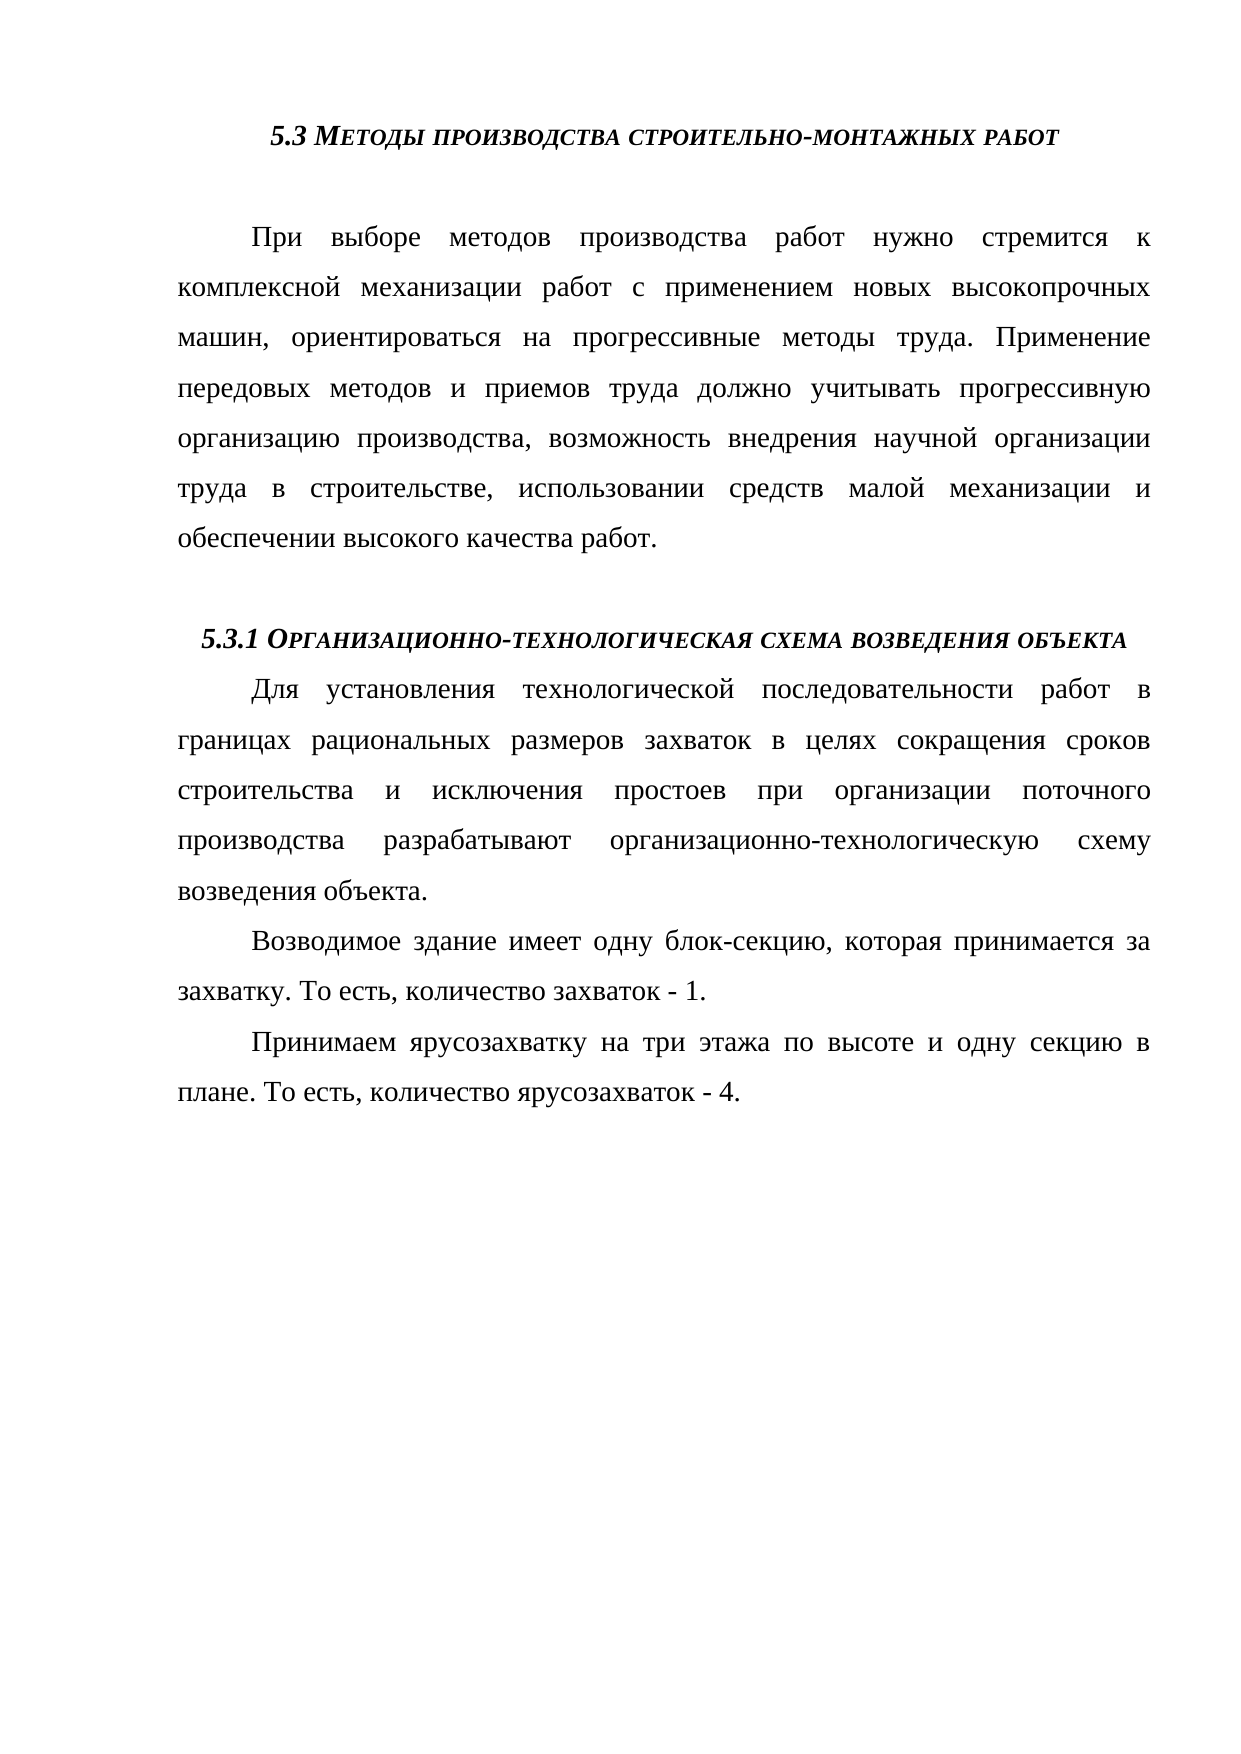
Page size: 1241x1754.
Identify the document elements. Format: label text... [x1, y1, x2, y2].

subtitle 5.3 Методы производства строительно-монтажных работ [177, 118, 1152, 152]
text Для установления технологической последовательности работ в границах рациональных размеров захваток в целях сокращения сроков строительства и исключения простоев при организации поточного производства разрабатывают организационно-технологическую схему возведения объекта. [177, 672, 1152, 906]
text Возводимое здание имеет одну блок-секцию, которая принимается за захватку. То есть, количество захваток - 1. [177, 923, 1152, 1007]
text При выборе методов производства работ нужно стремится к комплексной механизации работ с применением новых высокопрочных машин, ориентироваться на прогрессивные методы труда. Применение передовых методов и приемов труда должно учитывать прогрессивную организацию производства, возможность внедрения научной организации труда в строительстве, использовании средств малой механизации и обеспечении высокого качества работ. [177, 219, 1152, 554]
text Принимаем ярусозахватку на три этажа по высоте и одну секцию в плане. То есть, количество ярусозахваток - 4. [177, 1024, 1152, 1108]
subtitle 5.3.1 Организационно-технологическая схема возведения объекта [177, 621, 1152, 655]
